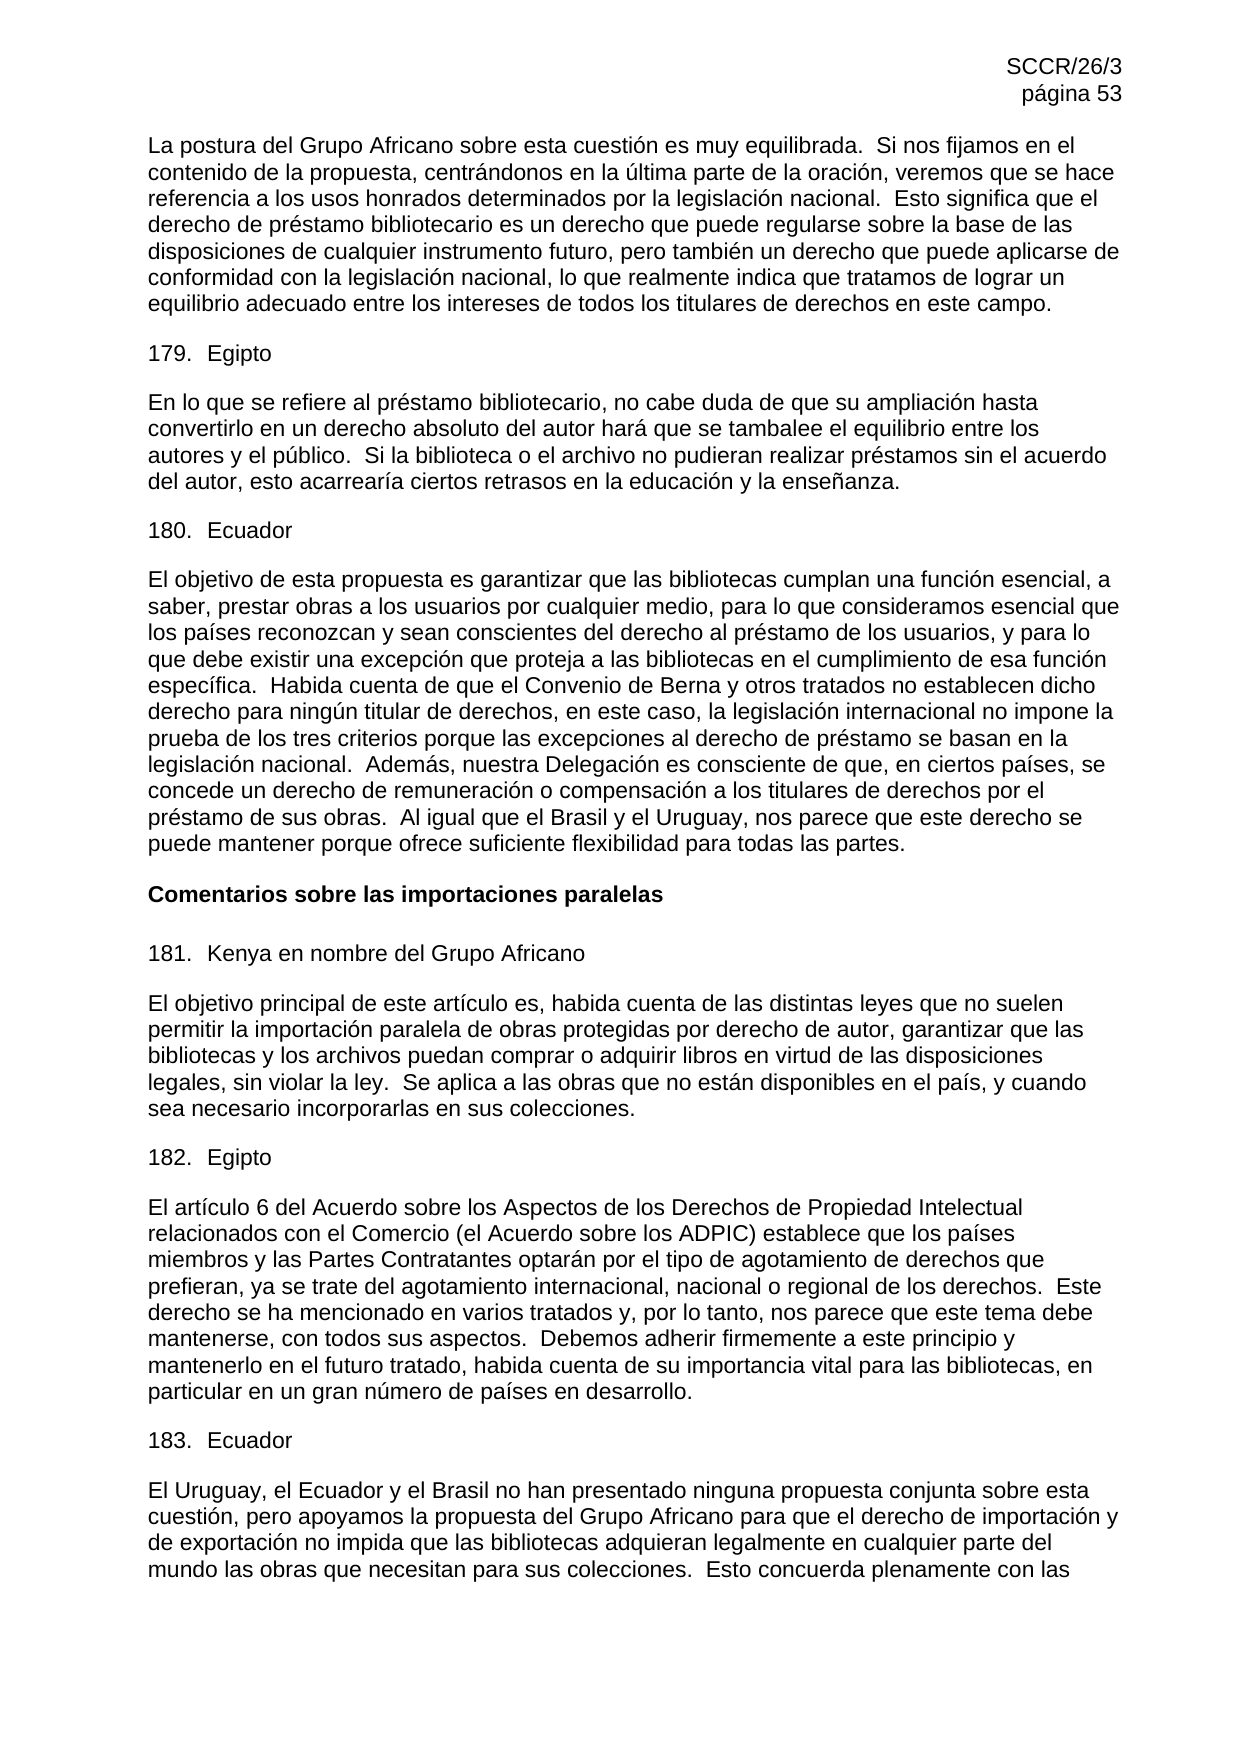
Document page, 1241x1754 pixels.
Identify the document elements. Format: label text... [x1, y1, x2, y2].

text Ecuador [148, 517, 1122, 543]
list La postura del Grupo Africano sobre esta cuestión es muy equilibrada. Si nos fijamos en el contenido de la propuesta, centrándonos en la última parte de la oración, veremos que se hace referencia a los usos honrados determinados por la legislación nacional. Esto significa que el derecho de préstamo bibliotecario es un derecho que puede regularse sobre la base de las disposiciones de cualquier instrumento futuro, pero también un derecho que puede aplicarse de conformidad con la legislación nacional, lo que realmente indica que tratamos de lograr un equilibrio adecuado entre los intereses de todos los titulares de derechos en este campo. [148, 132, 1122, 317]
list En lo que se refiere al préstamo bibliotecario, no cabe duda de que su ampliación hasta convertirlo en un derecho absoluto del autor hará que se tambalee el equilibrio entre los autores y el público. Si la biblioteca o el archivo no pudieran realizar préstamos sin el acuerdo del autor, esto acarrearía ciertos retrasos en la educación y la enseñanza. [148, 389, 1122, 494]
list El artículo 6 del Acuerdo sobre los Aspectos de los Derechos de Propiedad Intelectual relacionados con el Comercio (el Acuerdo sobre los ADPIC) establece que los países miembros y las Partes Contratantes optarán por el tipo de agotamiento de derechos que prefieran, ya se trate del agotamiento internacional, nacional o regional de los derechos. Este derecho se ha mencionado en varios tratados y, por lo tanto, nos parece que este tema debe mantenerse, con todos sus aspectos. Debemos adherir firmemente a este principio y mantenerlo en el futuro tratado, habida cuenta de su importancia vital para las bibliotecas, en particular en un gran número de países en desarrollo. [148, 1193, 1122, 1404]
text Egipto [148, 1144, 1122, 1171]
text Kenya en nombre del Grupo Africano [148, 940, 1122, 967]
text Ecuador [148, 1427, 1122, 1454]
text Egipto [148, 339, 1122, 366]
subtitle Comentarios sobre las importaciones paralelas [148, 881, 1122, 908]
list El objetivo principal de este artículo es, habida cuenta de las distintas leyes que no suelen permitir la importación paralela de obras protegidas por derecho de autor, garantizar que las bibliotecas y los archivos puedan comprar o adquirir libros en virtud de las disposiciones legales, sin violar la ley. Se aplica a las obras que no están disponibles en el país, y cuando sea necesario incorporarlas en sus colecciones. [148, 989, 1122, 1121]
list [148, 1477, 1122, 1582]
list El objetivo de esta propuesta es garantizar que las bibliotecas cumplan una función esencial, a saber, prestar obras a los usuarios por cualquier medio, para lo que consideramos esencial que los países reconozcan y sean conscientes del derecho al préstamo de los usuarios, y para lo que debe existir una excepción que proteja a las bibliotecas en el cumplimiento de esa función específica. Habida cuenta de que el Convenio de Berna y otros tratados no establecen dicho derecho para ningún titular de derechos, en este caso, la legislación internacional no impone la prueba de los tres criterios porque las excepciones al derecho de préstamo se basan en la legislación nacional. Además, nuestra Delegación es consciente de que, en ciertos países, se concede un derecho de remuneración o compensación a los titulares de derechos por el préstamo de sus obras. Al igual que el Brasil y el Uruguay, nos parece que este derecho se puede mantener porque ofrece suficiente flexibilidad para todas las partes. [148, 566, 1122, 856]
